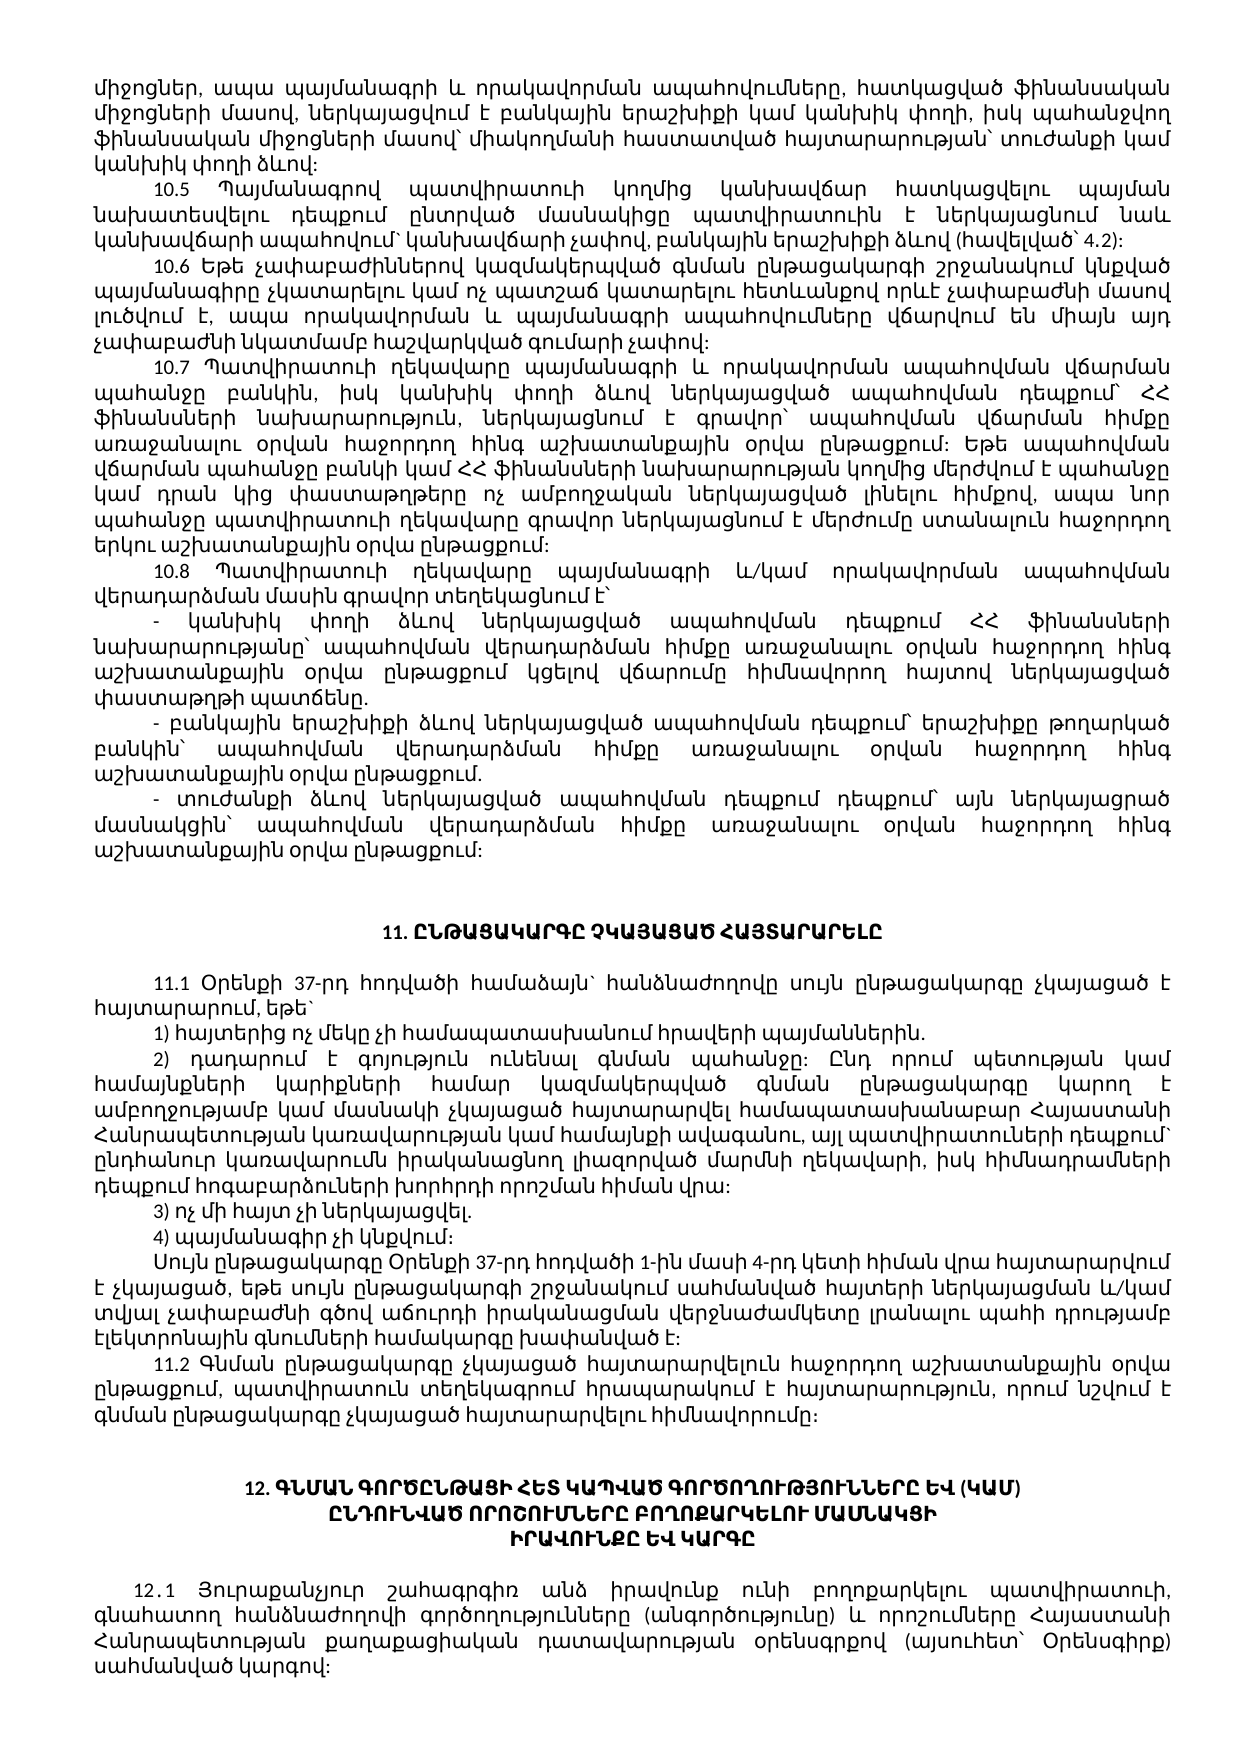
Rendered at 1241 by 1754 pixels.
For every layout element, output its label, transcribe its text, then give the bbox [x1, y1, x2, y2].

text 11. ԸՆԹԱՑԱԿԱՐԳԸ ՉԿԱՅԱՑԱԾ ՀԱՅՏԱՐԱՐԵԼԸ [94, 919, 1171, 944]
text 12․1 Յուրաքանչյուր շահագրգիռ անձ իրավունք ունի բողոքարկելու պատվիրատուի, գնահատող հանձնաժողովի գործողությունները (անգործությունը) և որոշումները Հայաստանի Հանրապետության քաղաքացիական դատավարության օրենսգրքով (այսուհետ՝ Օրենսգիրք) սահմանված կարգով: [94, 1577, 1171, 1679]
text 11.1 Օրենքի 37-րդ հոդվածի համաձայն` հանձնաժողովը սույն ընթացակարգը չկայացած է հայտարարում, եթե` [94, 970, 1171, 1021]
text - տուժանքի ձևով ներկայացված ապահովման դեպքում դեպքում՝ այն ներկայացրած մասնակցին՝ ապահովման վերադարձման հիմքը առաջանալու օրվան հաջորդող հինգ աշխատանքային օրվա ընթացքում: [94, 787, 1171, 863]
text 10.7 Պատվիրատուի ղեկավարը պայմանագրի և որակավորման ապահովման վճարման պահանջը բանկին, իսկ կանխիկ փողի ձևով ներկայացված ապահովման դեպքում՝ ՀՀ ֆինանսների նախարարություն, ներկայացնում է գրավոր՝ ապահովման վճարման հիմքը առաջանալու օրվան հաջորդող հինգ աշխատանքային օրվա ընթացքում: Եթե ապահովման վճարման պահանջը բանկի կամ ՀՀ ֆինանսների նախարարության կողմից մերժվում է պահանջը կամ դրան կից փաստաթղթերը ոչ ամբողջական ներկայացված լինելու հիմքով, ապա նոր պահանջը պատվիրատուի ղեկավարը գրավոր ներկայացնում է մերժումը ստանալուն հաջորդող երկու աշխատանքային օրվա ընթացքում: [94, 354, 1171, 558]
text ԻՐԱՎՈՒՆՔԸ ԵՎ ԿԱՐԳԸ [94, 1526, 1171, 1552]
text - նախատեսված ֆինանսական միջոցները գերազանցում են 25 մլն. ՀՀ դրամը, սակայն պայմանագրի ամբողջական կատարման համար հետագայում ևս պահանջվում են ֆինանսական միջոցներ, ապա պայմանագրի և որակավորման ապահովումները, հատկացված ֆինանսական միջոցների մասով, ներկայացվում է բանկային երաշխիքի կամ կանխիկ փողի, իսկ պահանջվող ֆինանսական միջոցների մասով՝ միակողմանի հաստատված հայտարարության՝ տուժանքի կամ կանխիկ փողի ձևով: [94, 75, 1171, 177]
text 4) պայմանագիր չի կնքվում։ [94, 1224, 1171, 1249]
text 12. ԳՆՄԱՆ ԳՈՐԾԸՆԹԱՑԻ ՀԵՏ ԿԱՊՎԱԾ ԳՈՐԾՈՂՈՒԹՅՈՒՆՆԵՐԸ ԵՎ (ԿԱՄ) [94, 1476, 1171, 1501]
text 2) դադարում է գոյություն ունենալ գնման պահանջը: Ընդ որում պետության կամ համայնքների կարիքների համար կազմակերպված գնման ընթացակարգը կարող է ամբողջությամբ կամ մասնակի չկայացած հայտարարվել համապատասխանաբար Հայաստանի Հանրապետության կառավարության կամ համայնքի ավագանու, այլ պատվիրատուների դեպքում` ընդհանուր կառավարումն իրականացնող լիազորված մարմնի ղեկավարի, իսկ հիմնադրամների դեպքում հոգաբարձուների խորհրդի որոշման հիման վրա: [94, 1046, 1171, 1198]
text 3) ոչ մի հայտ չի ներկայացվել. [94, 1198, 1171, 1224]
text ԸՆԴՈՒՆՎԱԾ ՈՐՈՇՈՒՄՆԵՐԸ ԲՈՂՈՔԱՐԿԵԼՈՒ ՄԱՍՆԱԿՑԻ [94, 1501, 1171, 1526]
text 10.6 Եթե չափաբաժիններով կազմակերպված գնման ընթացակարգի շրջանակում կնքված պայմանագիրը չկատարելու կամ ոչ պատշաճ կատարելու հետևանքով որևէ չափաբաժնի մասով լուծվում է, ապա որակավորման և պայմանագրի ապահովումները վճարվում են միայն այդ չափաբաժնի նկատմամբ հաշվարկված գումարի չափով: [94, 253, 1171, 354]
text 10.5 Պայմանագրով պատվիրատուի կողմից կանխավճար հատկացվելու պայման նախատեսվելու դեպքում ընտրված մասնակիցը պատվիրատուին է ներկայացնում նաև կանխավճարի ապահովում` կանխավճարի չափով, բանկային երաշխիքի ձևով (հավելված՝ 4․2): [94, 177, 1171, 253]
text Սույն ընթացակարգը Օրենքի 37-րդ հոդվածի 1-ին մասի 4-րդ կետի հիման վրա հայտարարվում է չկայացած, եթե սույն ընթացակարգի շրջանակում սահմանված հայտերի ներկայացման և/կամ տվյալ չափաբաժնի գծով աճուրդի իրականացման վերջնաժամկետը լրանալու պահի դրությամբ էլեկտրոնային գնումների համակարգը խափանված է: [94, 1249, 1171, 1351]
text 11.2 Գնման ընթացակարգը չկայացած հայտարարվելուն հաջորդող աշխատանքային օրվա ընթացքում, պատվիրատուն տեղեկագրում հրապարակում է հայտարարություն, որում նշվում է գնման ընթացակարգը չկայացած հայտարարվելու հիմնավորումը։ [94, 1351, 1171, 1427]
text 10.8 Պատվիրատուի ղեկավարը պայմանագրի և/կամ որակավորման ապահովման վերադարձման մասին գրավոր տեղեկացնում է՝ [94, 558, 1171, 609]
text 1) հայտերից ոչ մեկը չի համապատասխանում հրավերի պայմաններին. [94, 1021, 1171, 1046]
text - բանկային երաշխիքի ձևով ներկայացված ապահովման դեպքում՝ երաշխիքը թողարկած բանկին՝ ապահովման վերադարձման հիմքը առաջանալու օրվան հաջորդող հինգ աշխատանքային օրվա ընթացքում. [94, 710, 1171, 787]
text - կանխիկ փողի ձևով ներկայացված ապահովման դեպքում ՀՀ ֆինանսների նախարարությանը՝ ապահովման վերադարձման հիմքը առաջանալու օրվան հաջորդող հինգ աշխատանքային օրվա ընթացքում կցելով վճարումը հիմնավորող հայտով ներկայացված փաստաթղթի պատճենը. [94, 609, 1171, 710]
